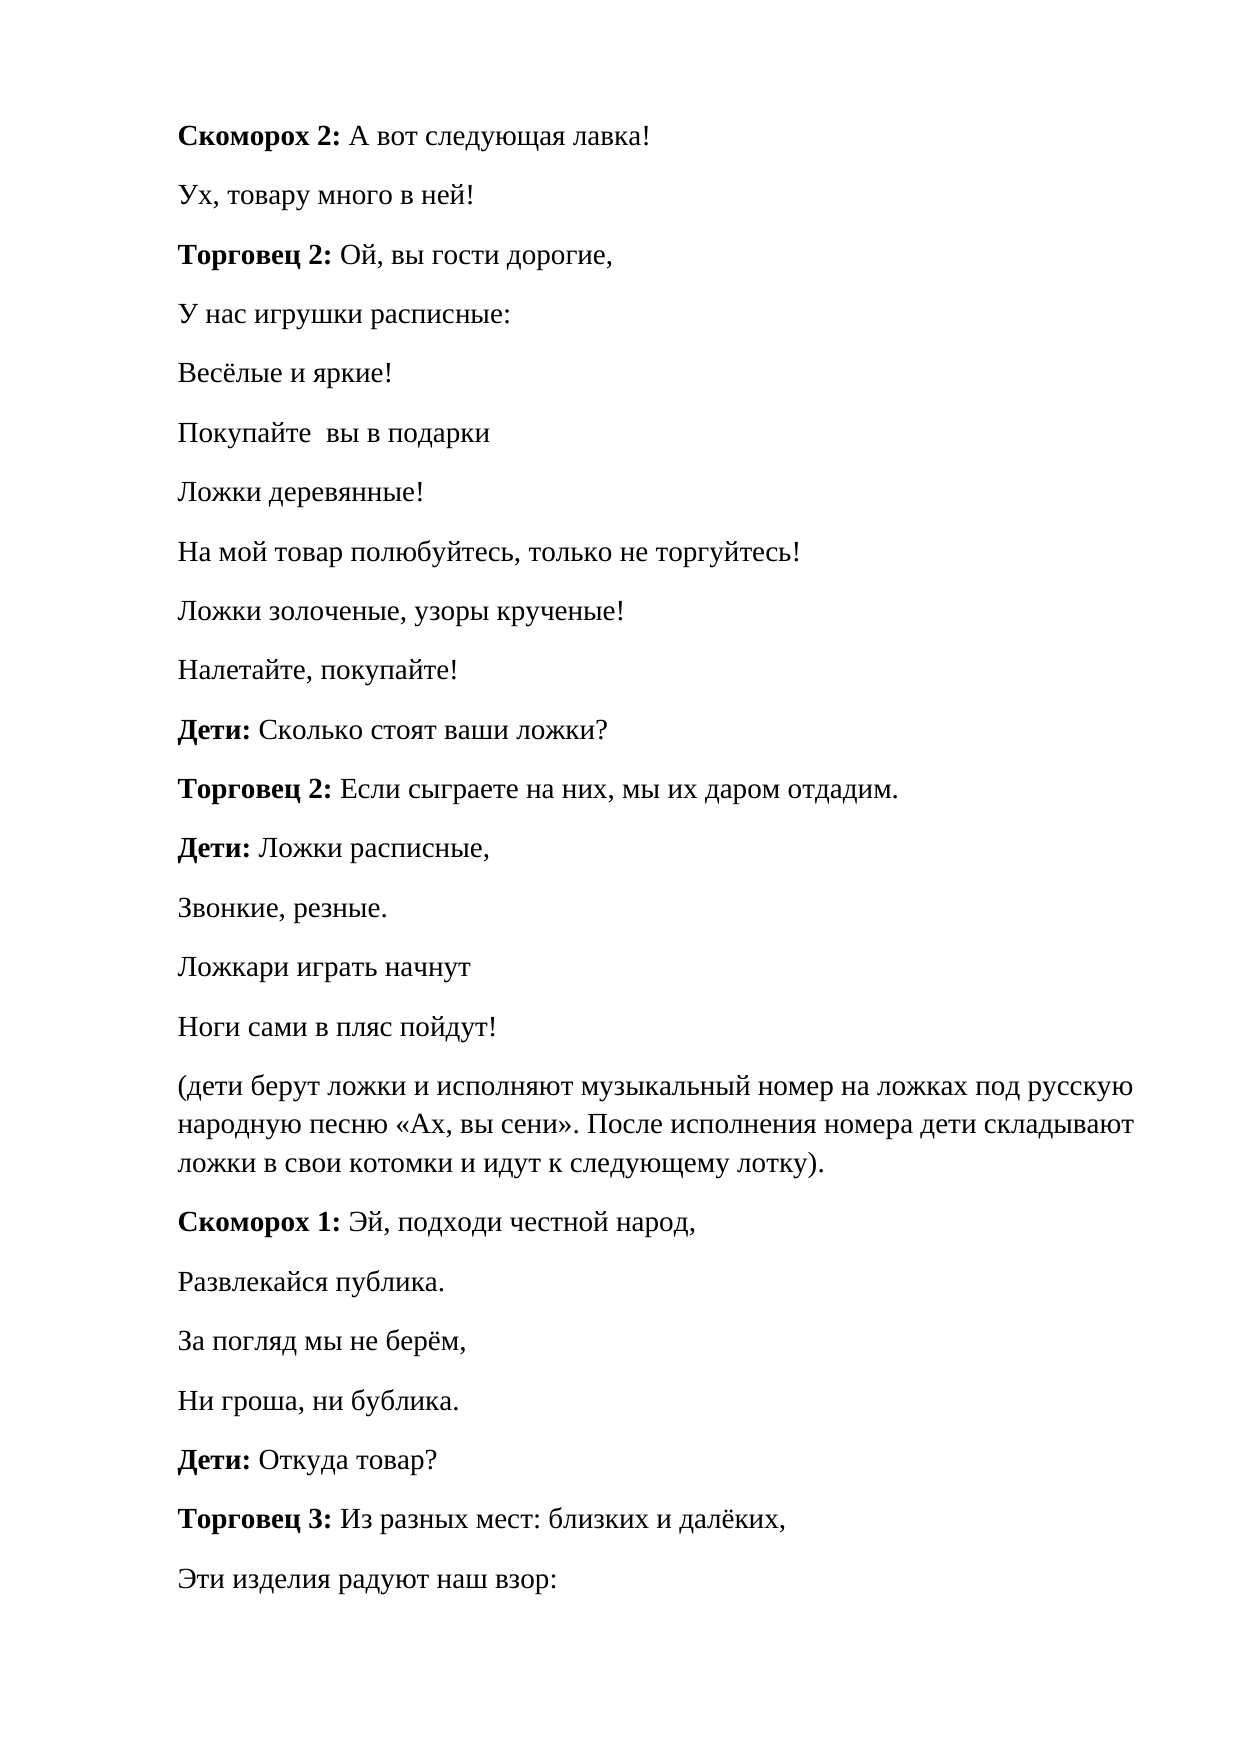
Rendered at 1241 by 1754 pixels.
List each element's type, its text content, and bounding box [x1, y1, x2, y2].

text Развлекайся публика. [177, 1264, 1152, 1297]
text Торговец 2: Ой, вы гости дорогие, [177, 237, 1152, 270]
text Ложки золоченые, узоры крученые! [177, 593, 1152, 627]
text Звонкие, резные. [177, 890, 1152, 923]
text Ноги сами в пляс пойдут! [177, 1009, 1152, 1042]
text Скоморох 1: Эй, подходи честной народ, [177, 1204, 1152, 1238]
text На мой товар полюбуйтесь, только не торгуйтесь! [177, 534, 1152, 567]
text Торговец 2: Если сыграете на них, мы их даром отдадим. [177, 771, 1152, 805]
text Торговец 3: Из разных мест: близких и далёких, [177, 1501, 1152, 1535]
text За погляд мы не берём, [177, 1323, 1152, 1357]
text Эти изделия радуют наш взор: [177, 1561, 1152, 1594]
text Дети: Откуда товар? [177, 1442, 1152, 1476]
text У нас игрушки расписные: [177, 296, 1152, 330]
text (дети берут ложки и исполняют музыкальный номер на ложках под русскую народную песню «Ах, вы сени». После исполнения номера дети складывают ложки в свои котомки и идут к следующему лотку). [177, 1068, 1152, 1179]
text Скоморох 2: А вот следующая лавка! [177, 118, 1152, 152]
text Налетайте, покупайте! [177, 652, 1152, 686]
text Дети: Ложки расписные, [177, 831, 1152, 864]
text Ни гроша, ни бублика. [177, 1383, 1152, 1416]
text Весёлые и яркие! [177, 356, 1152, 389]
text Дети: Сколько стоят ваши ложки? [177, 712, 1152, 745]
text Ложки деревянные! [177, 474, 1152, 508]
text Покупайте вы в подарки [177, 415, 1152, 448]
text Ложкари играть начнут [177, 949, 1152, 983]
text Ух, товару много в ней! [177, 177, 1152, 211]
